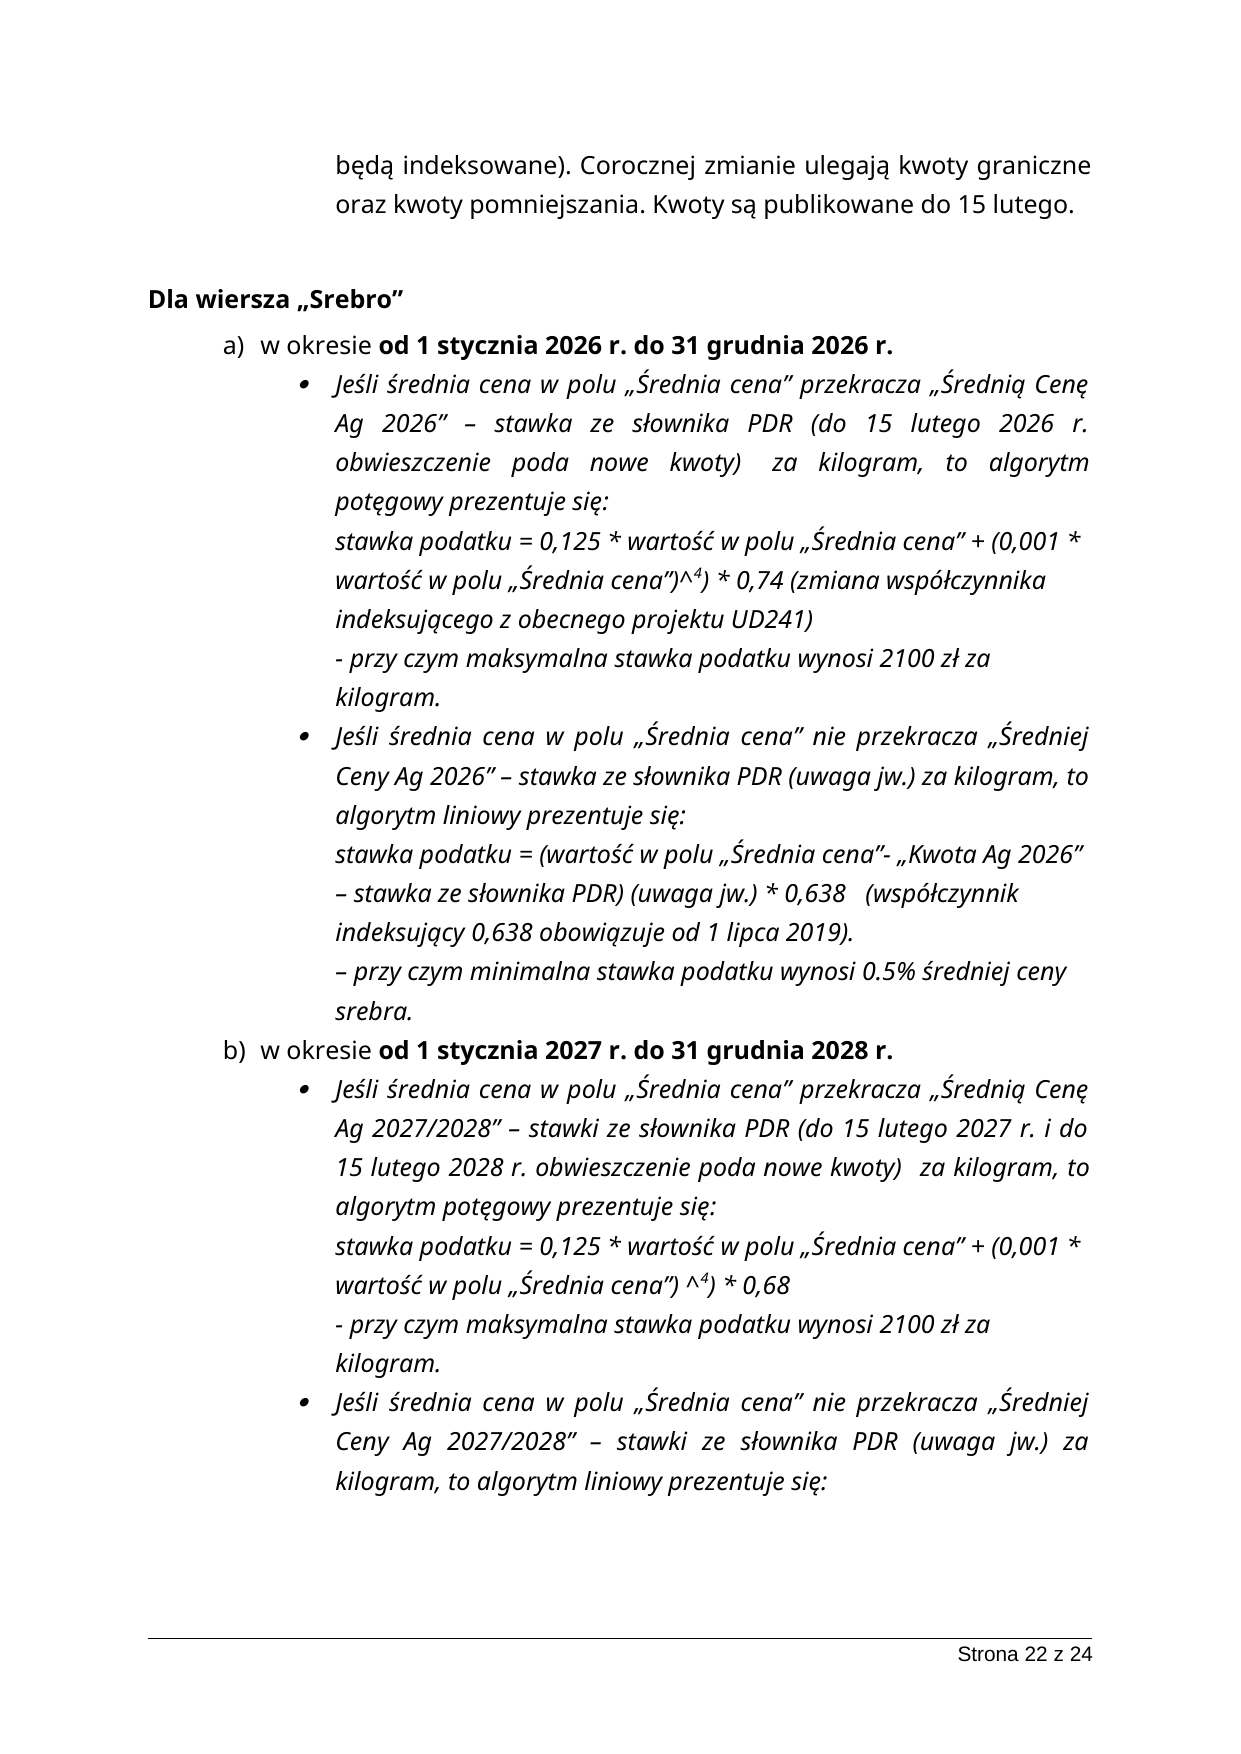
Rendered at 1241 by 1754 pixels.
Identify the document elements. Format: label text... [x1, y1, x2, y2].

list stawka podatku = (wartość w polu „Średnia cena”- „Kwota Ag 2026” – stawka ze słownika PDR) (uwaga jw.) * 0,638 (współczynnik indeksujący 0,638 obowiązuje od 1 lipca 2019). [335, 836, 1092, 949]
list Jeśli średnia cena w polu „Średnia cena” nie przekracza „Średniej Ceny Ag 2026” – stawka ze słownika PDR (uwaga jw.) za kilogram, to algorytm liniowy prezentuje się: [298, 719, 1092, 831]
list Jeśli średnia cena w polu „Średnia cena” przekracza „Średnią Cenę Ag 2027/2028” – stawki ze słownika PDR (do 15 lutego 2027 r. i do 15 lutego 2028 r. obwieszczenie poda nowe kwoty) za kilogram, to algorytm potęgowy prezentuje się: [298, 1071, 1092, 1223]
list Jeśli średnia cena w polu „Średnia cena” nie przekracza „Średniej Ceny Ag 2027/2028” – stawki ze słownika PDR (uwaga jw.) za kilogram, to algorytm liniowy prezentuje się: [298, 1385, 1092, 1497]
list stawka podatku = 0,125 * wartość w polu „Średnia cena” + (0,001 * wartość w polu „Średnia cena”)^4) * 0,74 (zmiana współczynnika indeksującego z obecnego projektu UD241) [335, 523, 1092, 636]
list – przy czym minimalna stawka podatku wynosi 0.5% średniej ceny srebra. [335, 954, 1092, 1027]
text Dla wiersza „Srebro” [148, 282, 1092, 316]
list - przy czym maksymalna stawka podatku wynosi 2100 zł za kilogram. [335, 641, 1092, 714]
list Jeśli średnia cena w polu „Średnia cena” przekracza „Średnią Cenę Ag 2026” – stawka ze słownika PDR (do 15 lutego 2026 r. obwieszczenie poda nowe kwoty) za kilogram, to algorytm potęgowy prezentuje się: [298, 366, 1092, 518]
list stawka podatku = 0,125 * wartość w polu „Średnia cena” + (0,001 * wartość w polu „Średnia cena”) ^4) * 0,68 [335, 1228, 1092, 1301]
list w okresie od 1 stycznia 2026 r. do 31 grudnia 2026 r. [223, 327, 1092, 361]
list w okresie od 1 stycznia 2027 r. do 31 grudnia 2028 r. [223, 1032, 1092, 1066]
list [298, 148, 1092, 221]
list - przy czym maksymalna stawka podatku wynosi 2100 zł za kilogram. [335, 1306, 1092, 1380]
